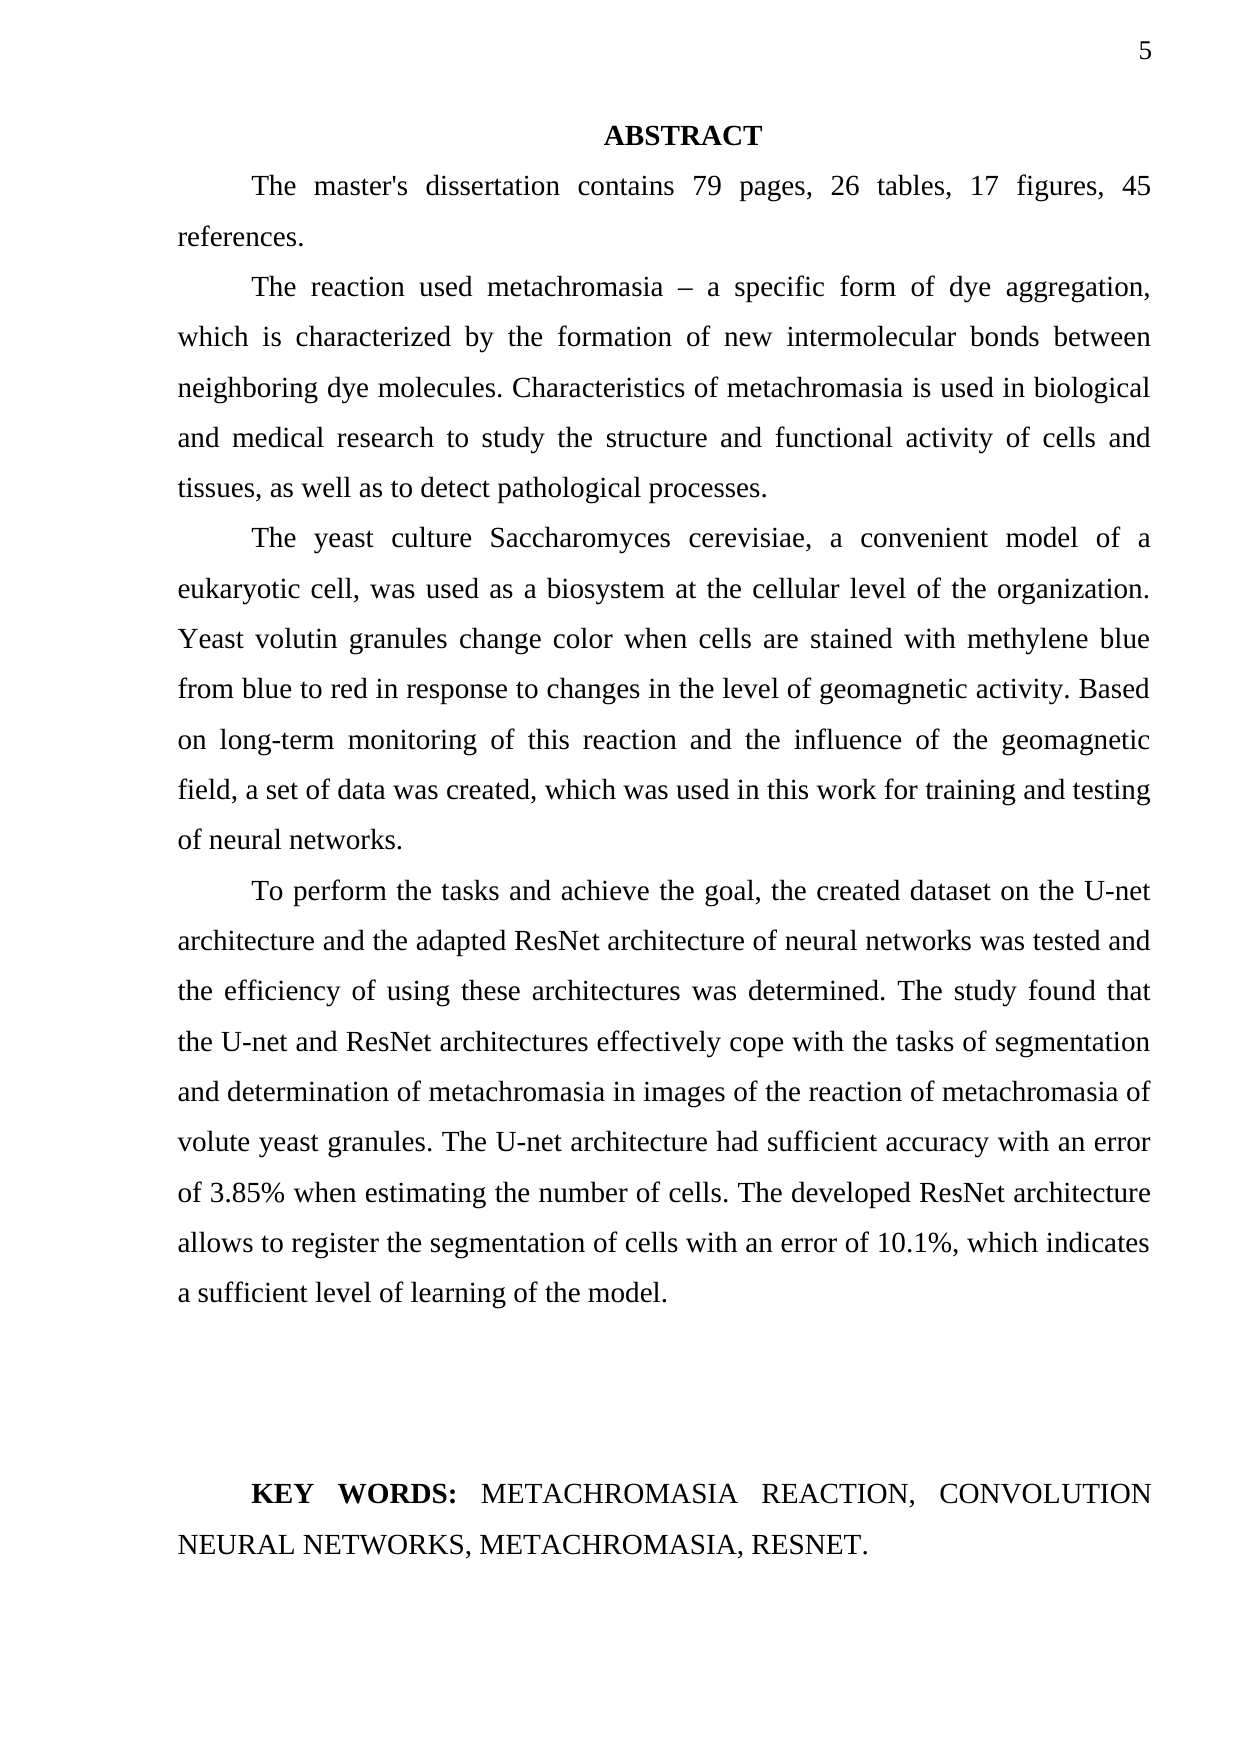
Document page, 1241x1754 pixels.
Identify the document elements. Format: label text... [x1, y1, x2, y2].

text The reaction used metachromasia – a specific form of dye aggregation, which is characterized by the formation of new intermolecular bonds between neighboring dye molecules. Characteristics of metachromasia is used in biological and medical research to study the structure and functional activity of cells and tissues, as well as to detect pathological processes. [177, 269, 1152, 504]
text KEY WORDS: METACHROMASIA REACTION, CONVOLUTION NEURAL NETWORKS, METACHROMASIA, RESNET. [177, 1477, 1152, 1560]
text To perform the tasks and achieve the goal, the created dataset on the U-net architecture and the adapted ResNet architecture of neural networks was tested and the efficiency of using these architectures was determined. The study found that the U-net and ResNet architectures effectively cope with the tasks of segmentation and determination of metachromasia in images of the reaction of metachromasia of volute yeast granules. The U-net architecture had sufficient accuracy with an error of 3.85% when estimating the number of cells. The developed ResNet architecture allows to register the segmentation of cells with an error of 10.1%, which indicates a sufficient level of learning of the model. [177, 873, 1152, 1309]
text The master's dissertation contains 79 pages, 26 tables, 17 figures, 45 references. [177, 168, 1152, 252]
text ABSTRACT [177, 118, 1152, 152]
text The yeast culture Saccharomyces cerevisiae, a convenient model of a eukaryotic cell, was used as a biosystem at the cellular level of the organization. Yeast volutin granules change color when cells are stained with methylene blue from blue to red in response to changes in the level of geomagnetic activity. Based on long-term monitoring of this reaction and the influence of the geomagnetic field, a set of data was created, which was used in this work for training and testing of neural networks. [177, 521, 1152, 856]
